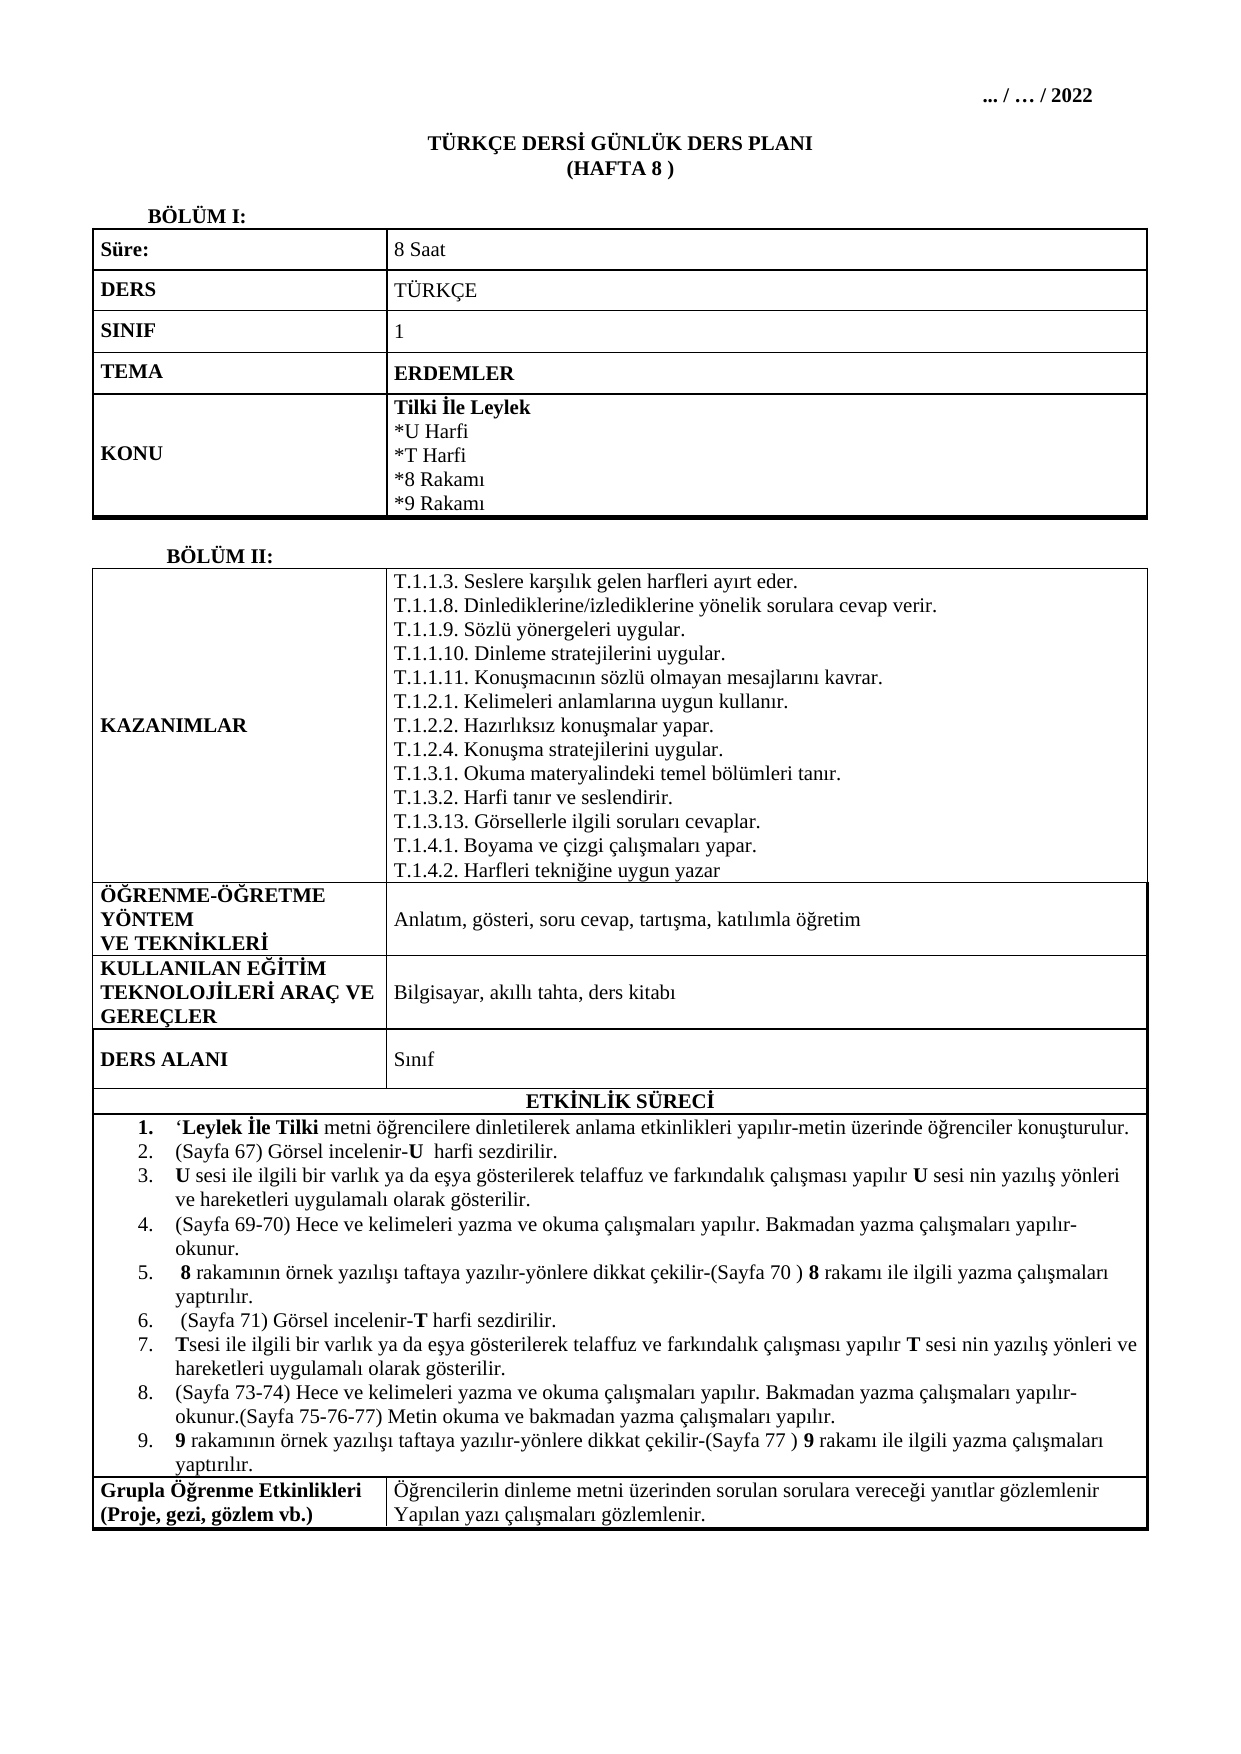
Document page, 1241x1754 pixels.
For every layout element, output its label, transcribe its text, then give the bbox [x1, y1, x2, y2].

text BÖLÜM I: [148, 203, 1093, 228]
table_header 8 Saat [388, 230, 1146, 269]
text TÜRKÇE DERSİ GÜNLÜK DERS PLANI [148, 131, 1093, 155]
table_cell TEMA [94, 353, 386, 393]
text ... / … / 2022 [148, 83, 1093, 107]
text (HAFTA 8 ) [148, 155, 1093, 179]
table_cell Öğrencilerin dinleme metni üzerinden sorulan sorulara vereceği yanıtlar gözlemlenir Yapılan yazı çalışmaları gözlemlenir. [387, 1478, 1146, 1526]
text BÖLÜM II: [148, 544, 1093, 568]
table_cell 1 [388, 311, 1146, 352]
table_header T.1.1.3. Seslere karşılık gelen harfleri ayırt eder. T.1.1.8. Dinlediklerine/izlediklerine yönelik sorulara cevap verir. T.1.1.9. Sözlü yönergeleri uygular. T.1.1.10. Dinleme stratejilerini uygular. T.1.1.11. Konuşmacının sözlü olmayan mesajlarını kavrar. T.1.2.1. Kelimeleri anlamlarına uygun kullanır. T.1.2.2. Hazırlıksız konuşmalar yapar. T.1.2.4. Konuşma stratejilerini uygular. T.1.3.1. Okuma materyalindeki temel bölümleri tanır. T.1.3.2. Harfi tanır ve seslendirir. T.1.3.13. Görsellerle ilgili soruları cevaplar. T.1.4.1. Boyama ve çizgi çalışmaları yapar. T.1.4.2. Harfleri tekniğine uygun yazar [387, 569, 1147, 882]
table_cell SINIF [94, 311, 386, 352]
table_cell DERS ALANI [94, 1030, 386, 1087]
table_cell Bilgisayar, akıllı tahta, ders kitabı [387, 956, 1146, 1028]
table_cell Sınıf [387, 1030, 1146, 1087]
table_header KAZANIMLAR [93, 569, 386, 882]
table_cell TÜRKÇE [388, 271, 1146, 310]
table_cell KONU [94, 395, 386, 515]
table_cell ETKİNLİK SÜRECİ [94, 1089, 1146, 1113]
table_header Süre: [94, 230, 386, 269]
table_cell Grupla Öğrenme Etkinlikleri (Proje, gezi, gözlem vb.) [94, 1478, 386, 1526]
table_cell ERDEMLER [388, 353, 1146, 393]
table_cell Anlatım, gösteri, soru cevap, tartışma, katılımla öğretim [387, 883, 1146, 955]
table_cell DERS [94, 271, 386, 310]
table_cell ÖĞRENME-ÖĞRETME YÖNTEM VE TEKNİKLERİ [93, 883, 386, 955]
table_cell KULLANILAN EĞİTİM TEKNOLOJİLERİ ARAÇ VE GEREÇLER [93, 956, 386, 1028]
table_cell Tilki İle Leylek *U Harfi *T Harfi *8 Rakamı *9 Rakamı [388, 395, 1146, 515]
table_cell ‘Leylek İle Tilki metni öğrencilere dinletilerek anlama etkinlikleri yapılır-metin üzerinde öğrenciler konuşturulur. (Sayfa 67) Görsel incelenir-U harfi sezdirilir. U sesi ile ilgili bir varlık ya da eşya gösterilerek telaffuz ve farkındalık çalışması yapılır U sesi nin yazılış yönleri ve hareketleri uygulamalı olarak gösterilir. (Sayfa 69-70) Hece ve kelimeleri yazma ve okuma çalışmaları yapılır. Bakmadan yazma çalışmaları yapılır-okunur. 8 rakamının örnek yazılışı taftaya yazılır-yönlere dikkat çekilir-(Sayfa 70 ) 8 rakamı ile ilgili yazma çalışmaları yaptırılır. (Sayfa 71) Görsel incelenir-T harfi sezdirilir. Tsesi ile ilgili bir varlık ya da eşya gösterilerek telaffuz ve farkındalık çalışması yapılır T sesi nin yazılış yönleri ve hareketleri uygulamalı olarak gösterilir. (Sayfa 73-74) Hece ve kelimeleri yazma ve okuma çalışmaları yapılır. Bakmadan yazma çalışmaları yapılır-okunur.(Sayfa 75-76-77) Metin okuma ve bakmadan yazma çalışmaları yapılır. 9 rakamının örnek yazılışı taftaya yazılır-yönlere dikkat çekilir-(Sayfa 77 ) 9 rakamı ile ilgili yazma çalışmaları yaptırılır. [94, 1115, 1146, 1476]
